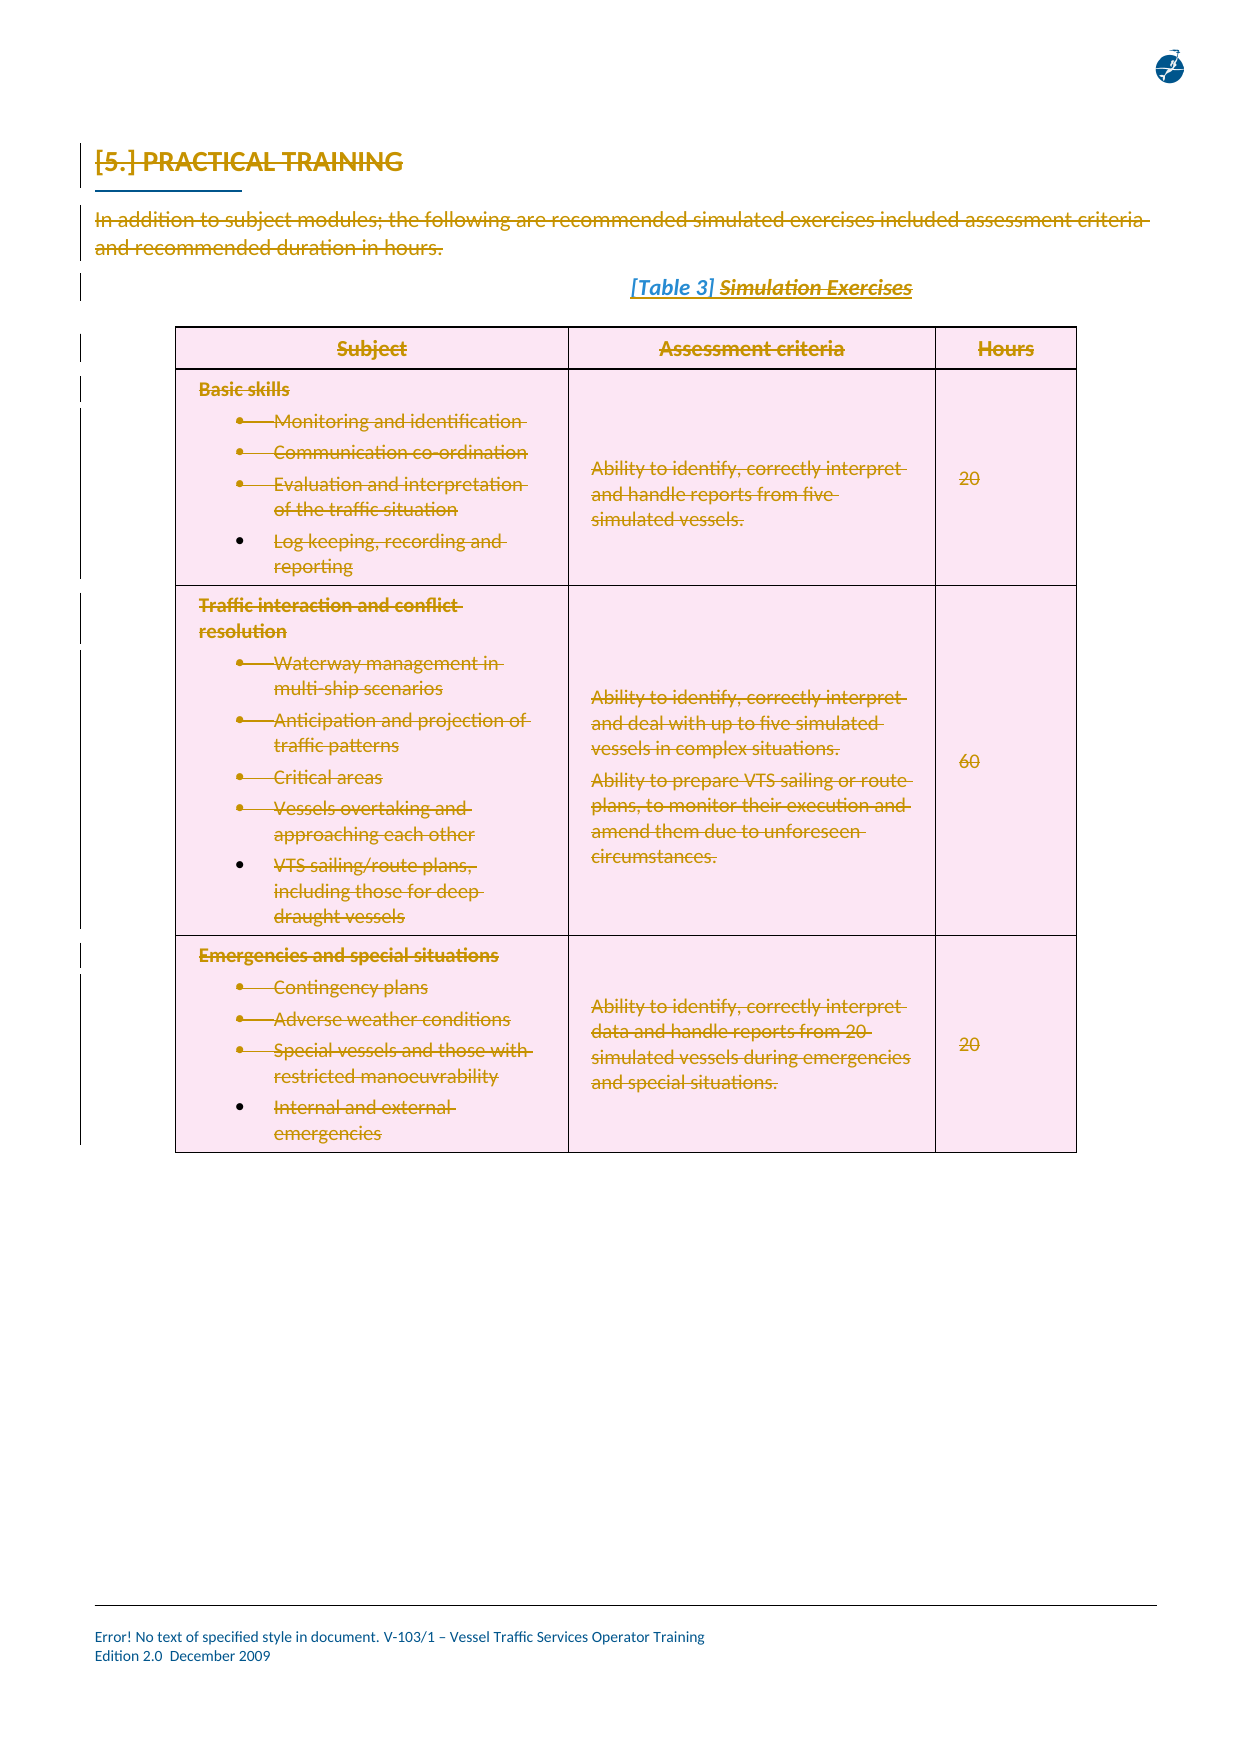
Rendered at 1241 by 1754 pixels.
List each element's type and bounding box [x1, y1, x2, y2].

picture [1124, 0, 1241, 118]
